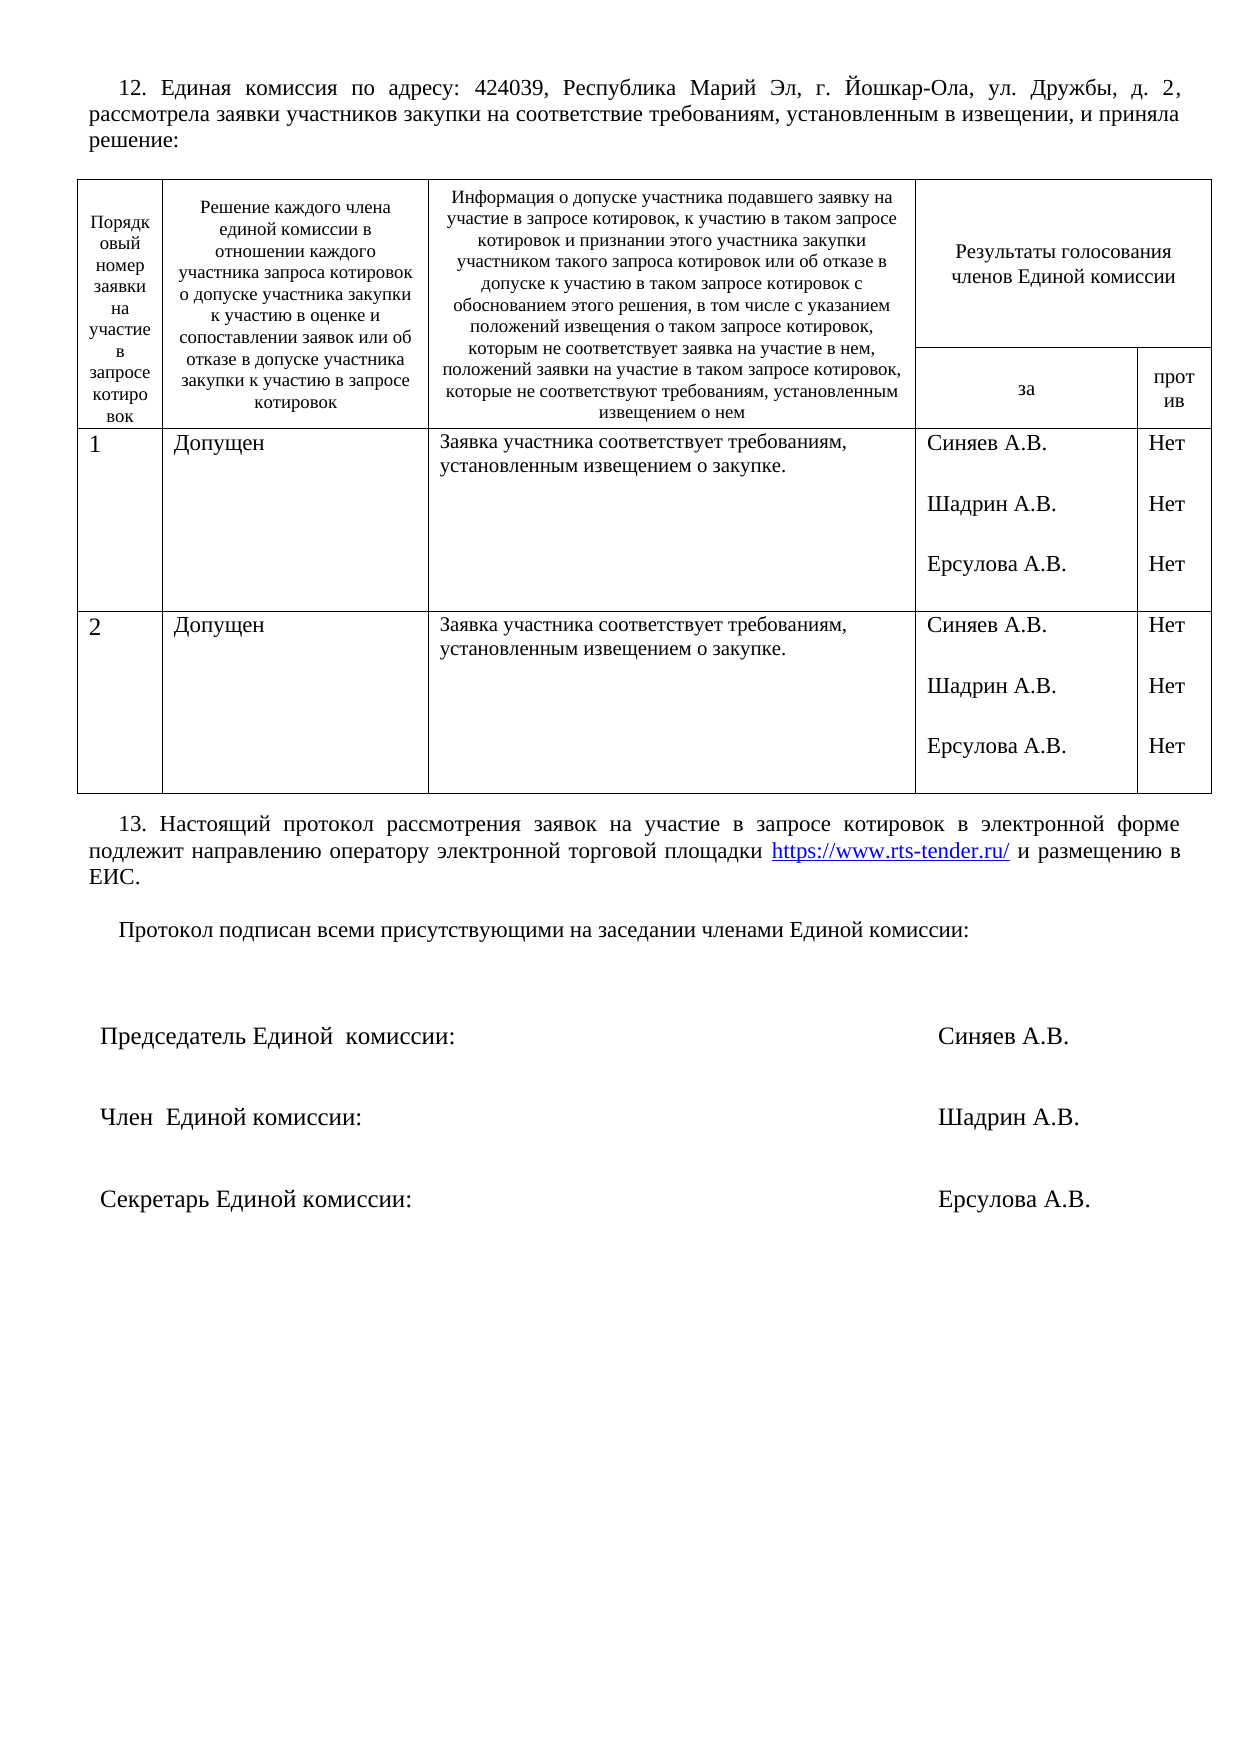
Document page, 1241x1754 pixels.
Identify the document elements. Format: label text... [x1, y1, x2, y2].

table_cell Допущен [163, 429, 428, 611]
table_header Решение каждого члена единой комиссии в отношении каждого участника запроса котировок о допуске участника закупки к участию в оценке и сопоставлении заявок или об отказе в допуске участника закупки к участию в запросе котировок [163, 180, 428, 428]
table_cell против [1138, 348, 1211, 428]
table_header Результаты голосования членов Единой комиссии [916, 180, 1211, 347]
table_cell 1 [78, 429, 162, 611]
table_cell Синяев А.В. Шадрин А.В. Ерсулова А.В. [916, 612, 1137, 793]
table_cell Заявка участника соответствует требованиям, установленным извещением о закупке. [429, 612, 915, 793]
table_cell Член Единой комиссии: [89, 1103, 927, 1184]
table_cell Заявка участника соответствует требованиям, установленным извещением о закупке. [429, 429, 915, 611]
table_header Порядковый номер заявки на участие в запросе котировок [78, 180, 162, 428]
table_header Председатель Единой комиссии: [89, 1021, 927, 1102]
table_cell Секретарь Единой комиссии: [89, 1184, 927, 1265]
table_header Синяев А.В. [927, 1021, 1191, 1102]
text 12. Единая комиссия по адресу: 424039, Республика Марий Эл, г. Йошкар-Ола, ул. Дружбы, д. 2, рассмотрела заявки участников закупки на соответствие требованиям, установленным в извещении, и приняла решение: [89, 74, 1181, 153]
table_cell Нет Нет Нет [1138, 612, 1211, 793]
table_cell Допущен [163, 612, 428, 793]
table_cell за [916, 348, 1137, 428]
table_cell 2 [78, 612, 162, 793]
table_header Информация о допуске участника подавшего заявку на участие в запросе котировок, к участию в таком запросе котировок и признании этого участника закупки участником такого запроса котировок или об отказе в допуске к участию в таком запросе котировок с обоснованием этого решения, в том числе с указанием положений извещения о таком запросе котировок, которым не соответствует заявка на участие в нем, положений заявки на участие в таком запросе котировок, которые не соответствуют требованиям, установленным извещением о нем [429, 180, 915, 428]
table_cell Шадрин А.В. [927, 1103, 1191, 1184]
text Протокол подписан всеми присутствующими на заседании членами Единой комиссии: [89, 916, 1181, 942]
table_cell Ерсулова А.В. [927, 1184, 1191, 1265]
table_cell Нет Нет Нет [1138, 429, 1211, 611]
text 13. Настоящий протокол рассмотрения заявок на участие в запросе котировок в электронной форме подлежит направлению оператору электронной торговой площадки https://www.rts-tender.ru/ и размещению в ЕИС. [89, 810, 1181, 889]
table_cell Синяев А.В. Шадрин А.В. Ерсулова А.В. [916, 429, 1137, 611]
